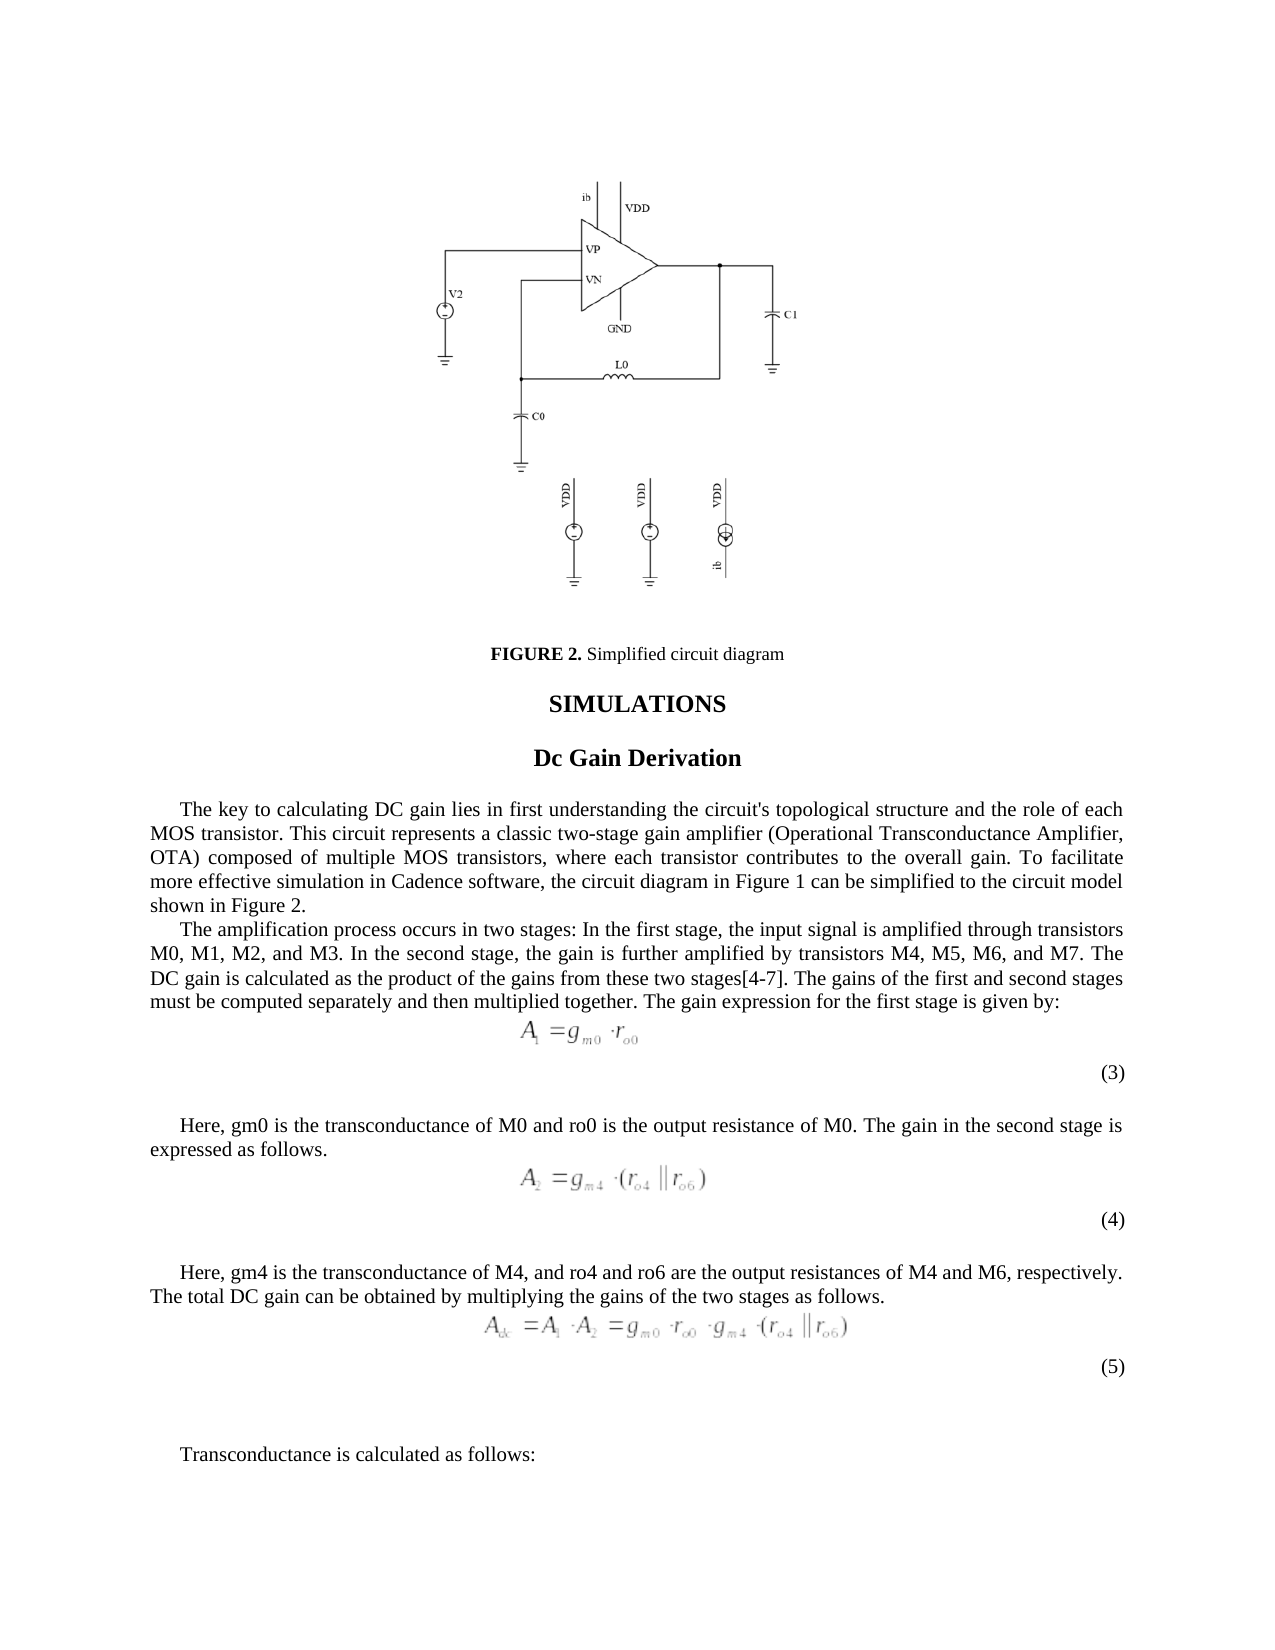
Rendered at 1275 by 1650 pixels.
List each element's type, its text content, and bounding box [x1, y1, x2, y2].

text (3) [150, 1013, 1125, 1084]
text (5) [150, 1308, 1125, 1378]
subtitle Dc Gain Derivation [150, 743, 1125, 772]
text The amplification process occurs in two stages: In the first stage, the input signal is amplified through transistors M0, M1, M2, and M3. In the second stage, the gain is further amplified by transistors M4, M5, M6, and M7. The DC gain is calculated as the product of the gains from these two stages[4-7]. The gains of the first and second stages must be computed separately and then multiplied together. The gain expression for the first stage is given by: [150, 917, 1125, 1013]
text (4) [150, 1161, 1125, 1231]
text Here, gm0 is the transconductance of M0 and ro0 is the output resistance of M0. The gain in the second stage is expressed as follows. [150, 1113, 1125, 1161]
text The key to calculating DC gain lies in first understanding the circuit's topological structure and the role of each MOS transistor. This circuit represents a classic two-stage gain amplifier (Operational Transconductance Amplifier, OTA) composed of multiple MOS transistors, where each transistor contributes to the overall gain. To facilitate more effective simulation in Cadence software, the circuit diagram in Figure 1 can be simplified to the circuit model shown in Figure 2. [150, 797, 1125, 917]
subtitle Simulations [150, 689, 1125, 718]
text Transconductance is calculated as follows: [150, 1442, 1125, 1466]
picture [411, 150, 864, 614]
text Here, gm4 is the transconductance of M4, and ro4 and ro6 are the output resistances of M4 and M6, respectively. The total DC gain can be obtained by multiplying the gains of the two stages as follows. [150, 1260, 1125, 1308]
text FIGURE 2. Simplified circuit diagram [150, 643, 1125, 664]
